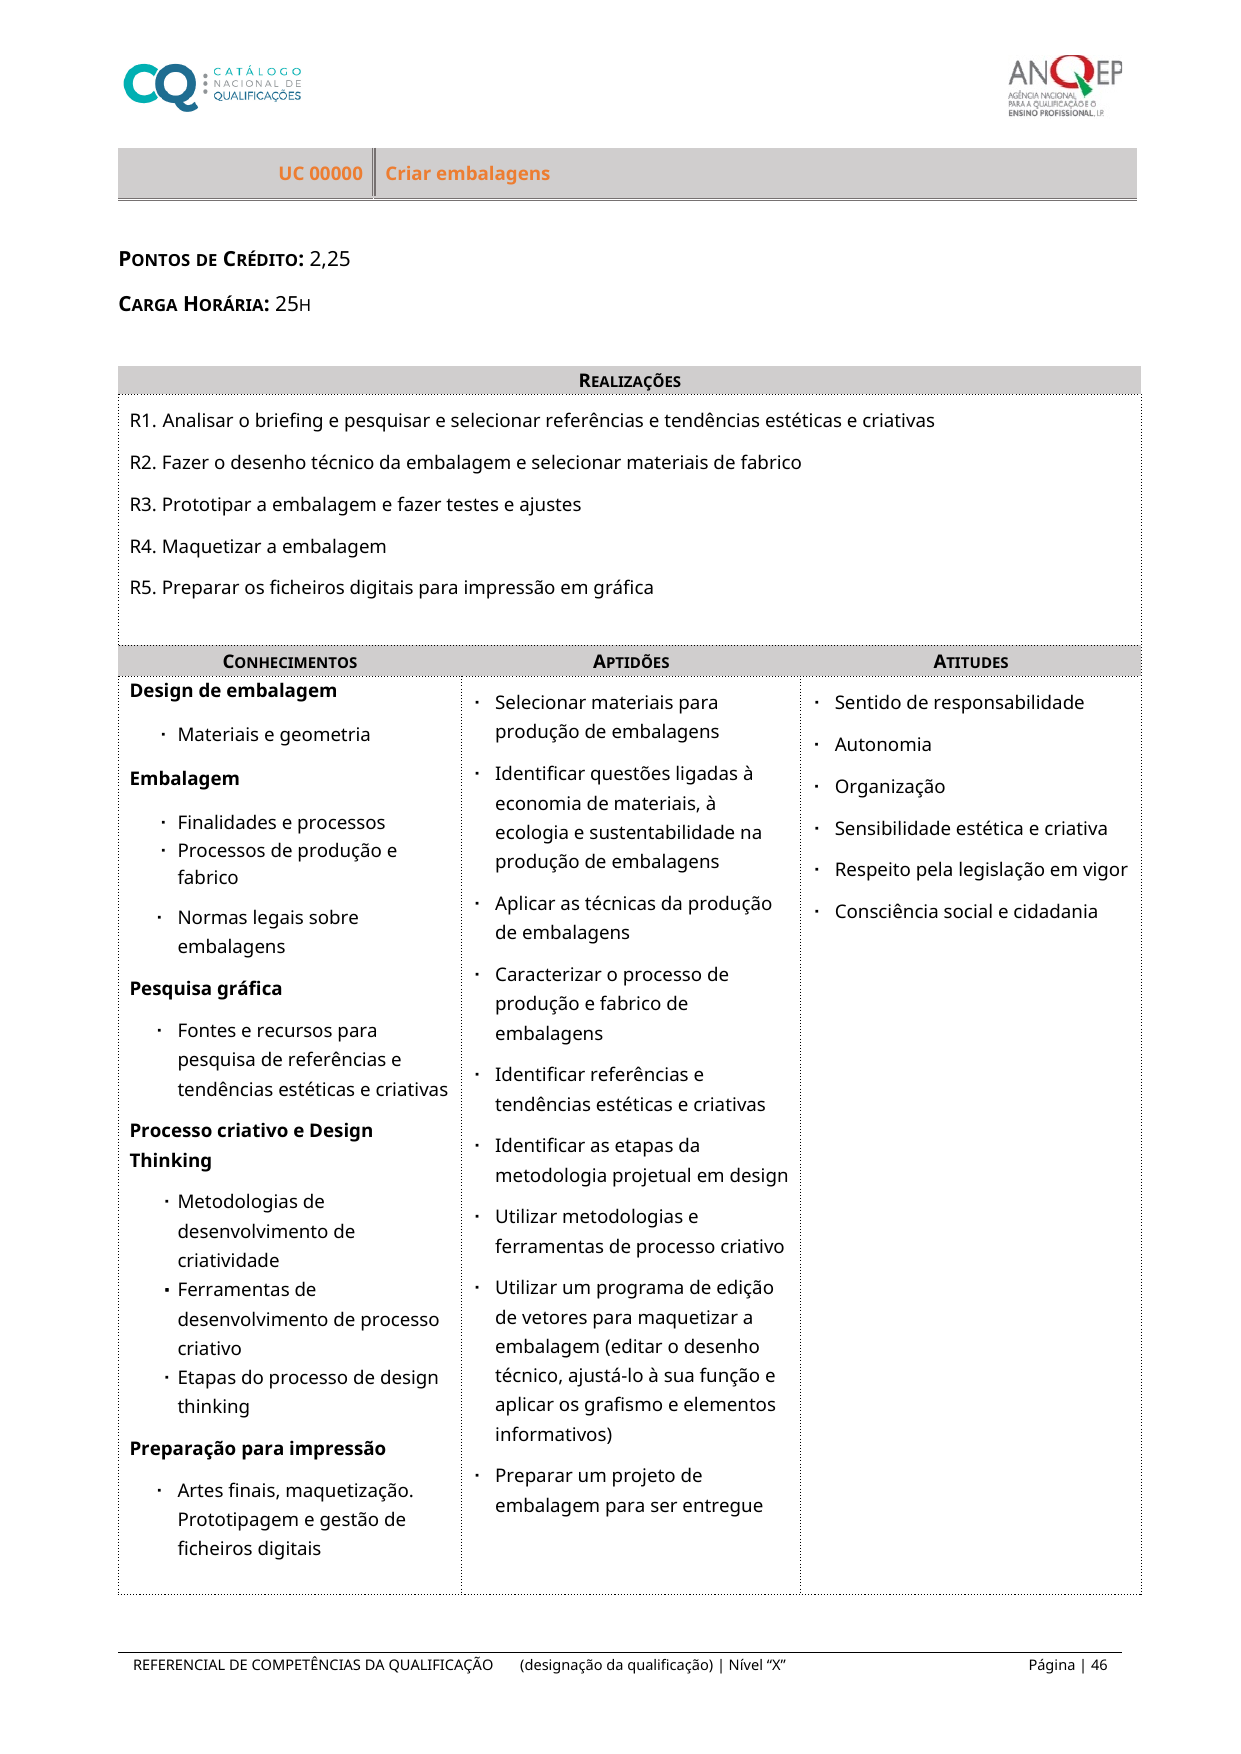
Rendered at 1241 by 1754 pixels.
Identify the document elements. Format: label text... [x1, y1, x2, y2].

table_cell Aptidões [461, 645, 801, 676]
text Pontos de Crédito: 2,25 [118, 244, 1122, 272]
table_header Criar embalagens [374, 148, 1137, 198]
table_cell R1. Analisar o briefing e pesquisar e selecionar referências e tendências estéticas e criativas R2. Fazer o desenho técnico da embalagem e selecionar materiais de fabrico R3. Prototipar a embalagem e fazer testes e ajustes R4. Maquetizar a embalagem R5. Preparar os ficheiros digitais para impressão em gráfica [118, 394, 1141, 645]
table_cell Sentido de responsabilidade Autonomia Organização Sensibilidade estética e criativa Respeito pela legislação em vigor Consciência social e cidadania [801, 676, 1141, 1594]
text Carga Horária: 25h [118, 289, 1122, 318]
table_cell Conhecimentos [118, 645, 461, 676]
picture [118, 46, 306, 130]
table_cell Selecionar materiais para produção de embalagens Identificar questões ligadas à economia de materiais, à ecologia e sustentabilidade na produção de embalagens Aplicar as técnicas da produção de embalagens Caracterizar o processo de produção e fabrico de embalagens Identificar referências e tendências estéticas e criativas Identificar as etapas da metodologia projetual em design Utilizar metodologias e ferramentas de processo criativo Utilizar um programa de edição de vetores para maquetizar a embalagem (editar o desenho técnico, ajustá-lo à sua função e aplicar os grafismo e elementos informativos) Preparar um projeto de embalagem para ser entregue [461, 676, 801, 1594]
table_cell Design de embalagem Materiais e geometria Embalagem Finalidades e processos Processos de produção e fabrico Normas legais sobre embalagens Pesquisa gráfica Fontes e recursos para pesquisa de referências e tendências estéticas e criativas Processo criativo e Design Thinking Metodologias de desenvolvimento de criatividade Ferramentas de desenvolvimento de processo criativo Etapas do processo de design thinking Preparação para impressão Artes finais, maquetização. Prototipagem e gestão de ficheiros digitais [118, 676, 461, 1594]
picture [1008, 55, 1123, 119]
table_header Realizações [118, 366, 1141, 394]
table_header UC 00000 [118, 148, 374, 198]
table_cell Atitudes [801, 645, 1141, 676]
